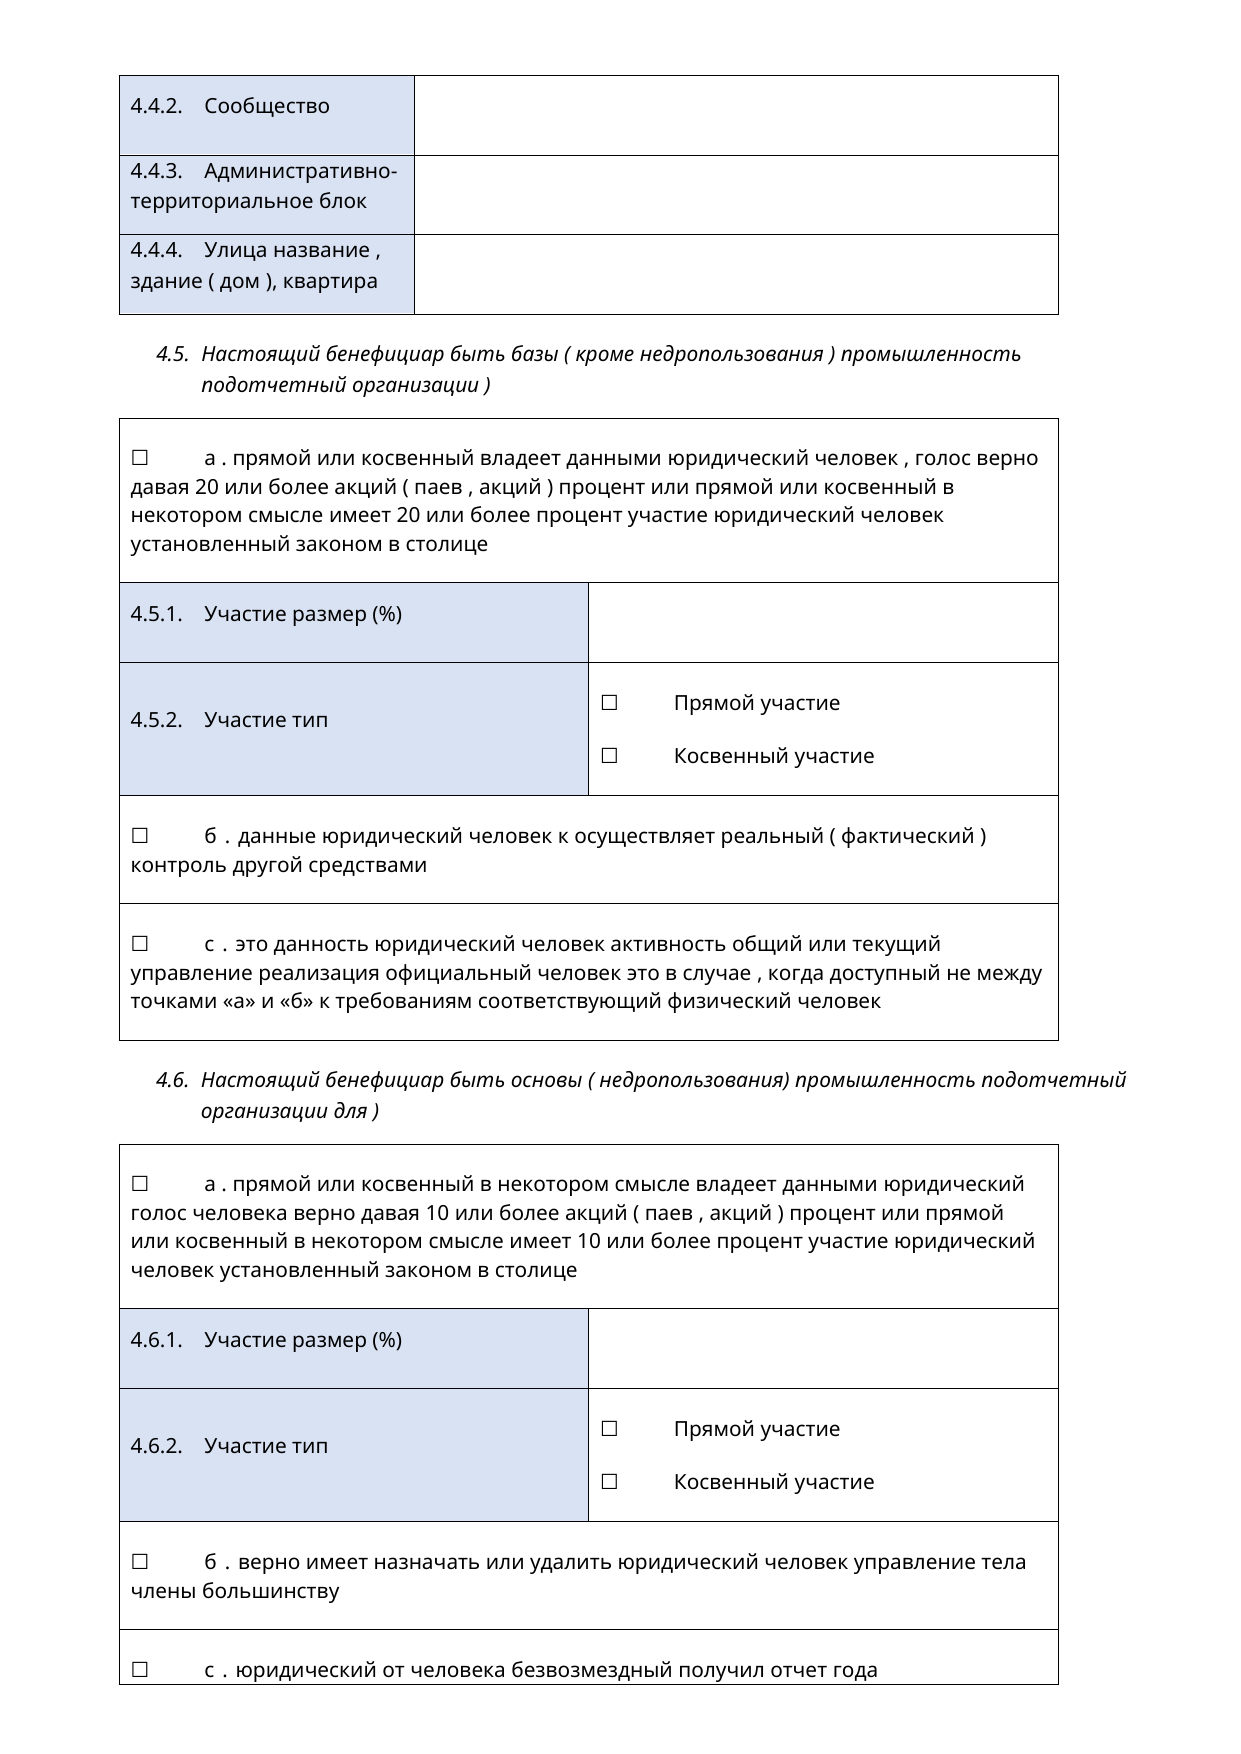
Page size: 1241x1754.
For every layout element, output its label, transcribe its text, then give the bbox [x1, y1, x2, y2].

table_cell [120, 1630, 1058, 1684]
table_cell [120, 235, 414, 313]
table_cell [589, 1309, 1058, 1388]
table_cell Участие размер (%) [120, 583, 588, 662]
table_cell ☐ с ․ это данность​ юридический человек активность общий или текущий управление реализация официальный человек это в случае , когда доступный не между точками «а» и «б» к требованиям соответствующий физический человек [120, 904, 1058, 1039]
table_cell Участие тип [120, 663, 588, 795]
list Настоящий бенефициар быть базы ( кроме недропользования ) промышленность подотчетный организации ) [156, 339, 1171, 398]
table_header ☐ а . прямой или косвенный владеет данными​ юридический человек , голос верно давая 20 или более акций ( паев , акций ) процент или прямой или косвенный в некотором смысле имеет 20 или более процент участие юридический человек установленный законом в столице [120, 419, 1058, 582]
table_header ☐ а . прямой или косвенный в некотором смысле владеет данными​ юридический голос человека​ верно давая 10 или более акций ( паев , акций ) процент или прямой или косвенный в некотором смысле имеет 10 или более процент участие юридический человек установленный законом в столице [120, 1145, 1058, 1308]
table_cell Участие тип [120, 1389, 588, 1521]
list Настоящий бенефициар быть основы ( недропользования) промышленность подотчетный организации для ) [156, 1066, 1171, 1124]
table_cell Участие размер (%) [120, 1309, 588, 1388]
table_cell ☐ б ․ верно имеет назначать или удалить юридический человек управление тела члены большинству [120, 1522, 1058, 1629]
table_cell ☐ Прямой участие ☐ Косвенный участие [589, 1389, 1058, 1521]
table_cell [415, 235, 1058, 313]
table_cell Сообщество [120, 76, 414, 154]
table_cell [589, 583, 1058, 662]
table_cell [415, 156, 1058, 234]
table_cell ☐ б ․ данные юридический человек к осуществляет реальный ( фактический ) контроль другой средствами [120, 796, 1058, 903]
table_cell Административно-территориальное блок [120, 156, 414, 234]
table_cell ☐ Прямой участие ☐ Косвенный участие [589, 663, 1058, 795]
table_cell [415, 76, 1058, 154]
